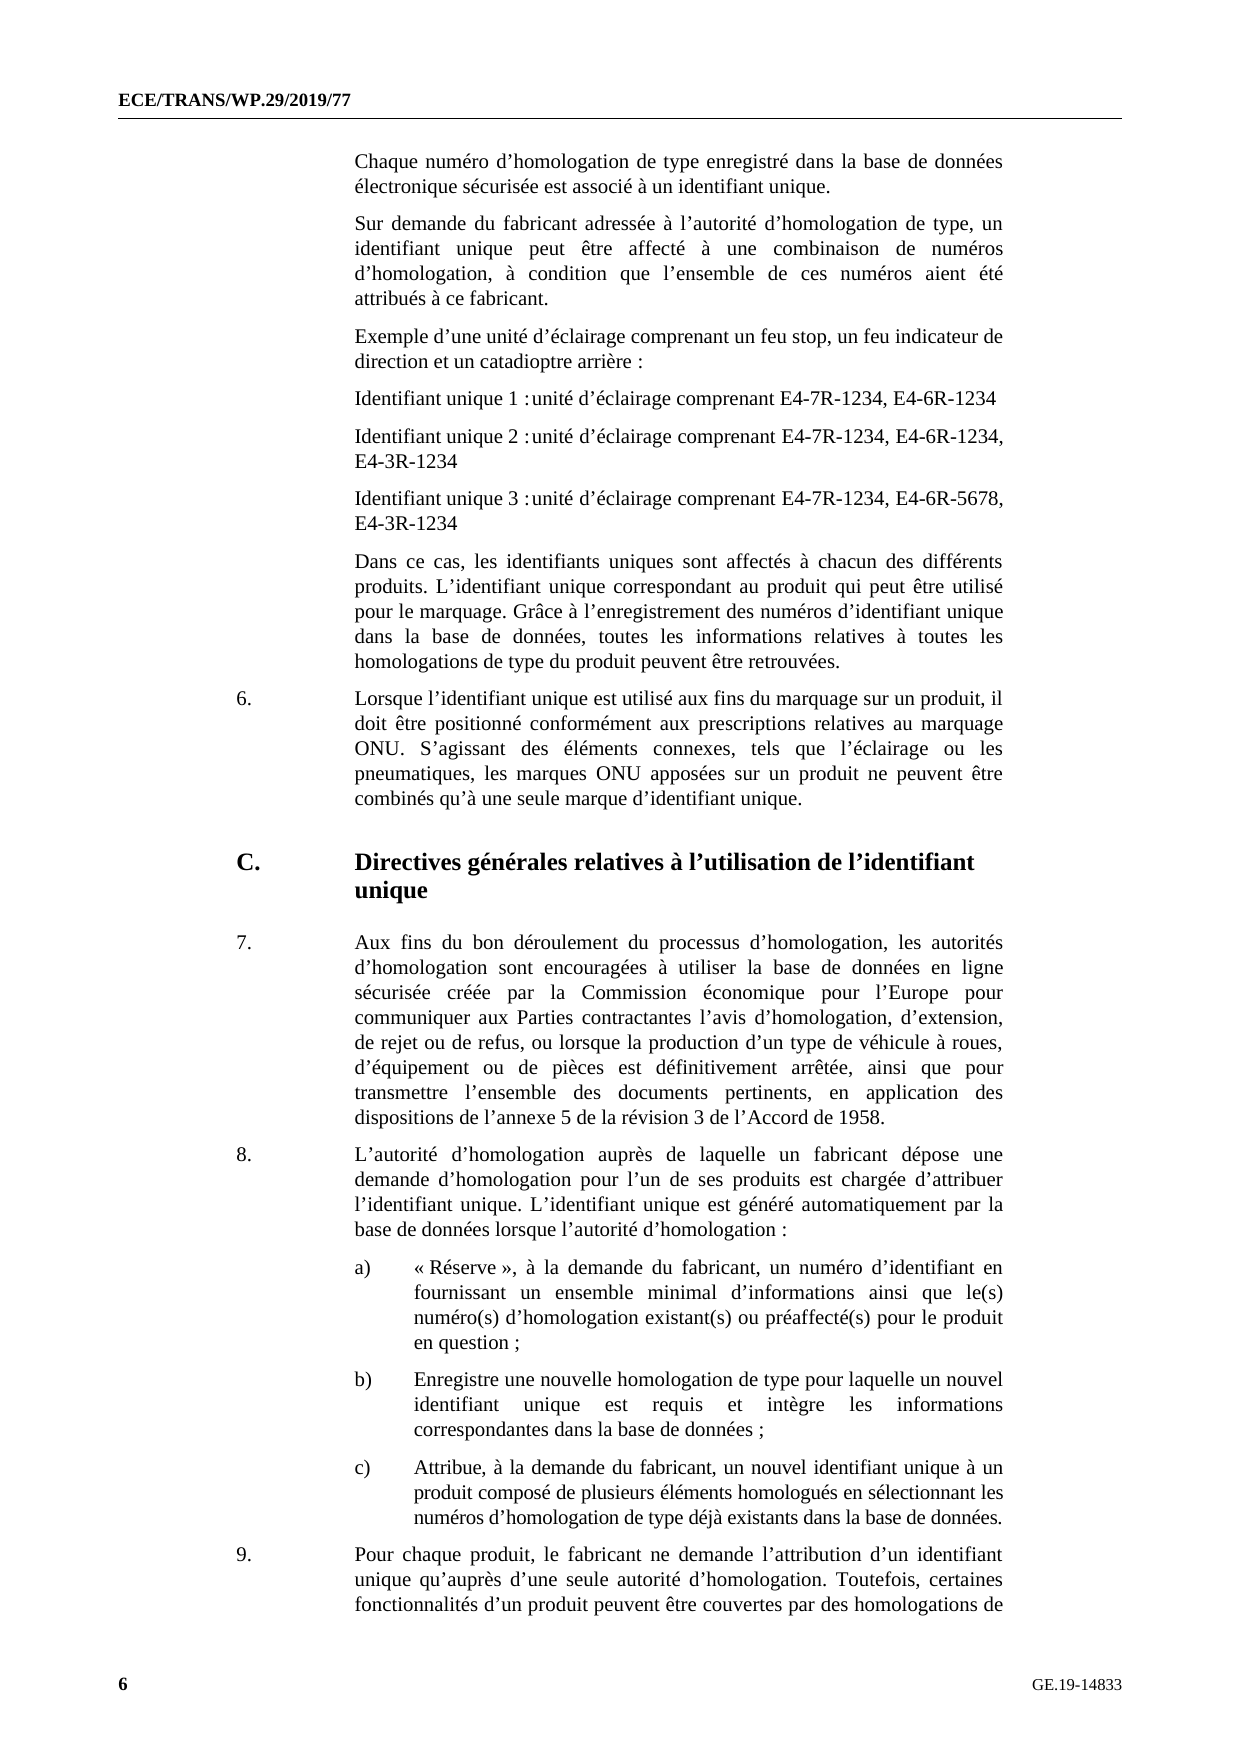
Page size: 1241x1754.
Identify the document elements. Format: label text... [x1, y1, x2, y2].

text Identifiant unique 2 : unité d’éclairage comprenant E4-7R-1234, E4-6R-1234, E4-3R-1234 [354, 423, 1004, 473]
text Identifiant unique 1 : unité d’éclairage comprenant E4-7R-1234, E4-6R-1234 [354, 385, 1004, 410]
text 8. L’autorité d’homologation auprès de laquelle un fabricant dépose une demande d’homologation pour l’un de ses produits est chargée d’attribuer l’identifiant unique. L’identifiant unique est généré automatiquement par la base de données lorsque l’autorité d’homologation : [236, 1141, 1004, 1241]
text 7. Aux fins du bon déroulement du processus d’homologation, les autorités d’homologation sont encouragées à utiliser la base de données en ligne sécurisée créée par la Commission économique pour l’Europe pour communiquer aux Parties contractantes l’avis d’homologation, d’extension, de rejet ou de refus, ou lorsque la production d’un type de véhicule à roues, d’équipement ou de pièces est définitivement arrêtée, ainsi que pour transmettre l’ensemble des documents pertinents, en application des dispositions de l’annexe 5 de la révision 3 de l’Accord de 1958. [236, 929, 1004, 1129]
text c) Attribue, à la demande du fabricant, un nouvel identifiant unique à un produit composé de plusieurs éléments homologués en sélectionnant les numéros d’homologation de type déjà existants dans la base de données. [354, 1454, 1004, 1529]
text Dans ce cas, les identifiants uniques sont affectés à chacun des différents produits. L’identifiant unique correspondant au produit qui peut être utilisé pour le marquage. Grâce à l’enregistrement des numéros d’identifiant unique dans la base de données, toutes les informations relatives à toutes les homologations de type du produit peuvent être retrouvées. [354, 548, 1004, 673]
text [236, 1541, 1004, 1616]
text Identifiant unique 3 : unité d’éclairage comprenant E4-7R-1234, E4-6R-5678, E4-3R-1234 [354, 485, 1004, 535]
text C. Directives générales relatives à l’utilisation de l’identifiant unique [236, 848, 1004, 904]
text Exemple d’une unité d’éclairage comprenant un feu stop, un feu indicateur de direction et un catadioptre arrière : [354, 323, 1004, 373]
text 6. Lorsque l’identifiant unique est utilisé aux fins du marquage sur un produit, il doit être positionné conformément aux prescriptions relatives au marquage ONU. S’agissant des éléments connexes, tels que l’éclairage ou les pneumatiques, les marques ONU apposées sur un produit ne peuvent être combinés qu’à une seule marque d’identifiant unique. [236, 685, 1004, 810]
text b) Enregistre une nouvelle homologation de type pour laquelle un nouvel identifiant unique est requis et intègre les informations correspondantes dans la base de données ; [354, 1366, 1004, 1441]
text Chaque numéro d’homologation de type enregistré dans la base de données électronique sécurisée est associé à un identifiant unique. [354, 148, 1004, 198]
text Sur demande du fabricant adressée à l’autorité d’homologation de type, un identifiant unique peut être affecté à une combinaison de numéros d’homologation, à condition que l’ensemble de ces numéros aient été attribués à ce fabricant. [354, 210, 1004, 310]
text a) « Réserve », à la demande du fabricant, un numéro d’identifiant en fournissant un ensemble minimal d’informations ainsi que le(s) numéro(s) d’homologation existant(s) ou préaffecté(s) pour le produit en question ; [354, 1254, 1004, 1354]
